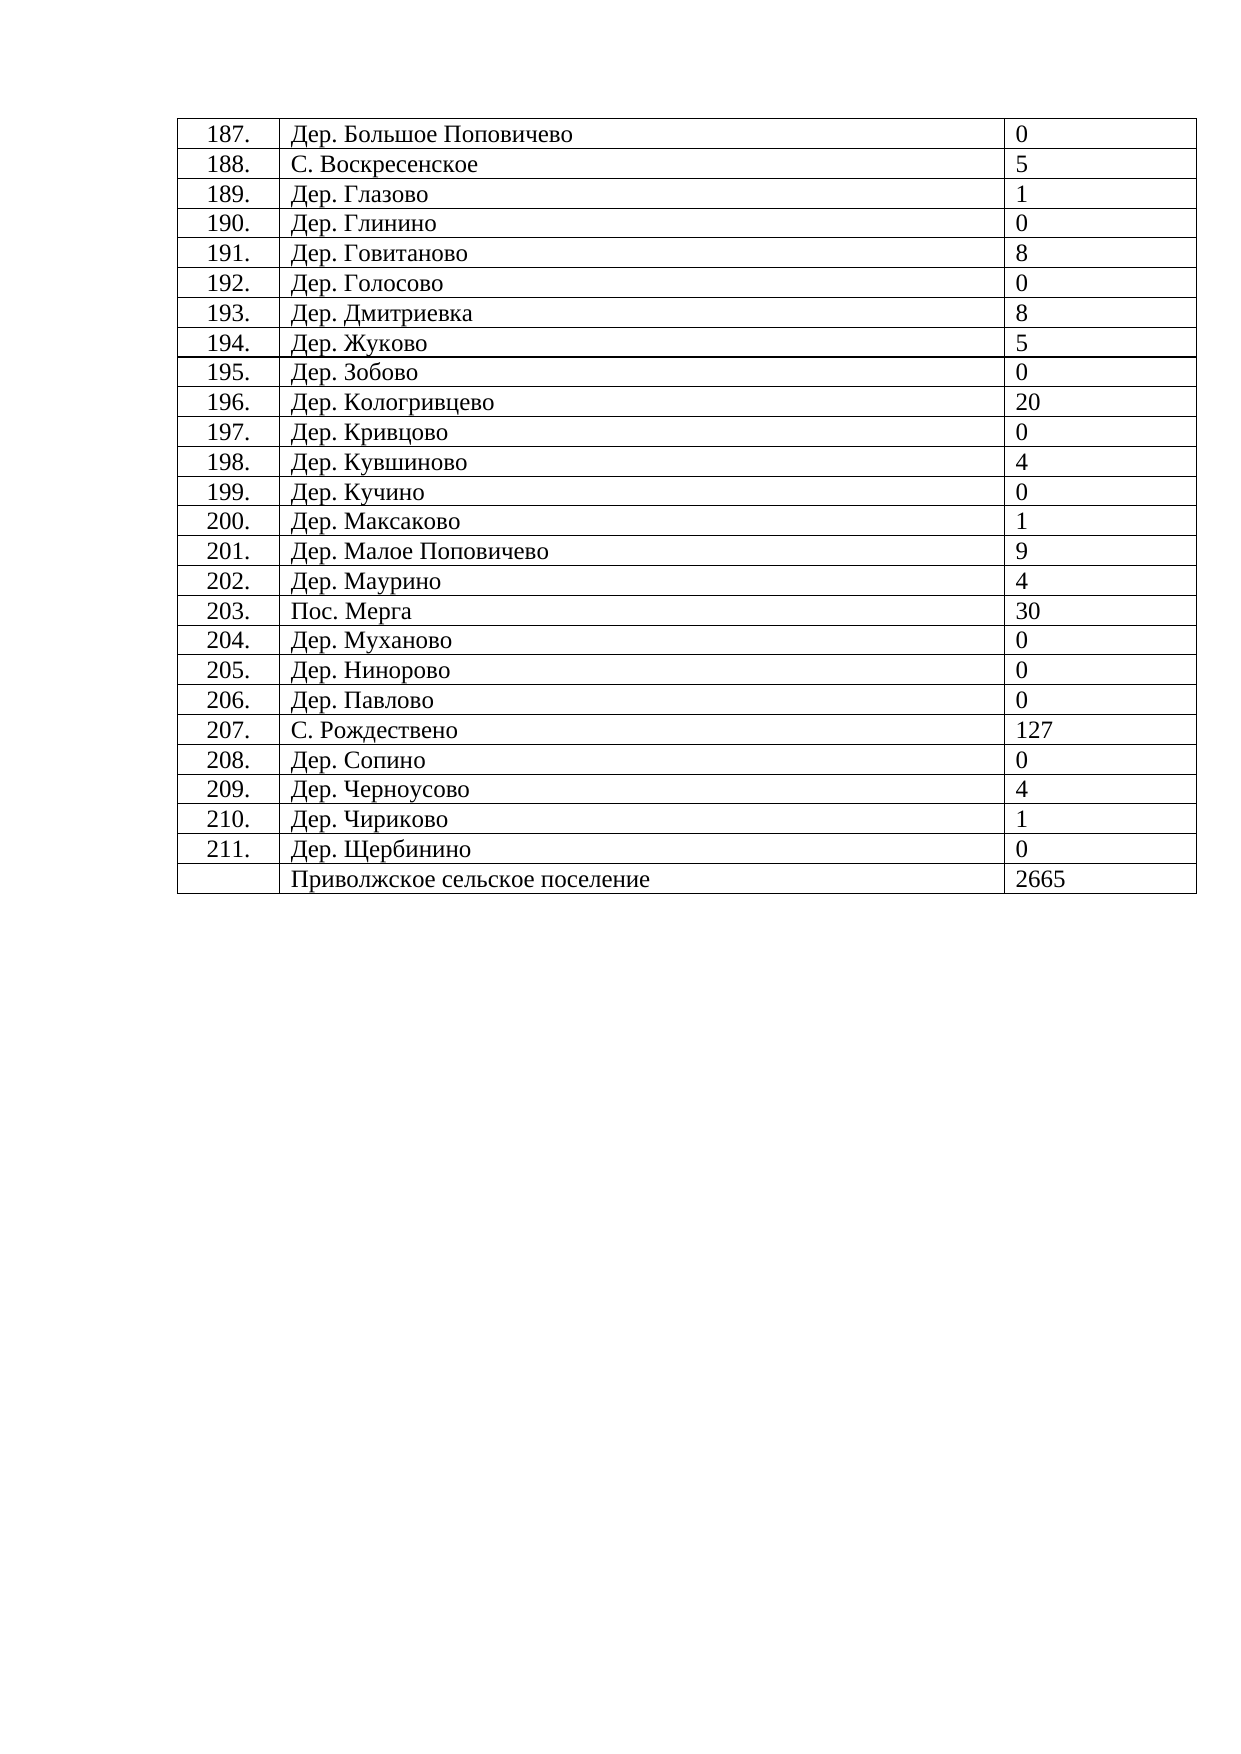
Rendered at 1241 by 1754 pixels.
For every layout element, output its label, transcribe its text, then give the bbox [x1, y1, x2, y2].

table_cell Дер. Нинорово [280, 655, 1004, 684]
table_cell 210. [178, 804, 279, 833]
table_cell 202. [178, 566, 279, 595]
table_cell Приволжское сельское поселение [280, 864, 1004, 893]
table_cell 191. [178, 238, 279, 267]
table_cell 208. [178, 745, 279, 773]
table_cell 200. [178, 506, 279, 535]
table_cell 192. [178, 268, 279, 297]
table_cell Дер. Дмитриевка [280, 298, 1004, 327]
table_cell Пос. Мерга [280, 596, 1004, 624]
table_cell 0 [1005, 626, 1196, 654]
table_cell С. Рождествено [280, 715, 1004, 744]
table_cell Дер. Кривцово [280, 417, 1004, 446]
table_cell Дер. Чириково [280, 804, 1004, 833]
table_cell Дер. Кувшиново [280, 447, 1004, 476]
table_cell 193. [178, 298, 279, 327]
table_cell 201. [178, 536, 279, 565]
table_cell 1 [1005, 804, 1196, 833]
table_cell Дер. Кологривцево [280, 387, 1004, 416]
table_cell Дер. Кучино [280, 477, 1004, 505]
table_cell 5 [1005, 149, 1196, 178]
table_cell 20 [1005, 387, 1196, 416]
table_cell 189. [178, 179, 279, 207]
table_cell 4 [1005, 447, 1196, 476]
table_cell 1 [1005, 179, 1196, 207]
table_cell 206. [178, 685, 279, 714]
table_cell 203. [178, 596, 279, 624]
table_cell Дер. Максаково [280, 506, 1004, 535]
table_cell Дер. Большое Поповичево [280, 119, 1004, 148]
table_cell 0 [1005, 417, 1196, 446]
table_cell Дер. Голосово [280, 268, 1004, 297]
table_cell 204. [178, 626, 279, 654]
table_cell 197. [178, 417, 279, 446]
table_cell Дер. Глинино [280, 209, 1004, 237]
table_cell 205. [178, 655, 279, 684]
table_cell 0 [1005, 119, 1196, 148]
table_cell 0 [1005, 834, 1196, 863]
table_cell 0 [1005, 685, 1196, 714]
table_cell [178, 864, 279, 893]
table_cell Дер. Малое Поповичево [280, 536, 1004, 565]
table_cell 30 [1005, 596, 1196, 624]
table_cell Дер. Глазово [280, 179, 1004, 207]
table_cell 9 [1005, 536, 1196, 565]
table_cell 8 [1005, 298, 1196, 327]
table_cell 195. [178, 358, 279, 386]
table_cell 0 [1005, 477, 1196, 505]
table_cell Дер. Говитаново [280, 238, 1004, 267]
table_cell Дер. Павлово [280, 685, 1004, 714]
table_cell 4 [1005, 566, 1196, 595]
table_cell С. Воскресенское [280, 149, 1004, 178]
table_cell Дер. Щербинино [280, 834, 1004, 863]
table_cell Дер. Зобово [280, 358, 1004, 386]
table_cell 209. [178, 775, 279, 803]
table_cell 0 [1005, 209, 1196, 237]
table_cell 0 [1005, 655, 1196, 684]
table_cell 198. [178, 447, 279, 476]
table_cell Дер. Сопино [280, 745, 1004, 773]
table_cell 187. [178, 119, 279, 148]
table_cell 0 [1005, 358, 1196, 386]
table_cell 0 [1005, 745, 1196, 773]
table_cell 5 [1005, 328, 1196, 356]
table_cell 2665 [1005, 864, 1196, 893]
table_cell 8 [1005, 238, 1196, 267]
table_cell 199. [178, 477, 279, 505]
table_cell 207. [178, 715, 279, 744]
table_cell Дер. Маурино [280, 566, 1004, 595]
table_cell 188. [178, 149, 279, 178]
table_cell 4 [1005, 775, 1196, 803]
table_cell 211. [178, 834, 279, 863]
table_cell 190. [178, 209, 279, 237]
table_cell 0 [1005, 268, 1196, 297]
table_cell Дер. Черноусово [280, 775, 1004, 803]
table_cell 196. [178, 387, 279, 416]
table_cell 1 [1005, 506, 1196, 535]
table_cell Дер. Жуково [280, 328, 1004, 356]
table_cell 127 [1005, 715, 1196, 744]
table_cell Дер. Муханово [280, 626, 1004, 654]
table_cell 194. [178, 328, 279, 356]
